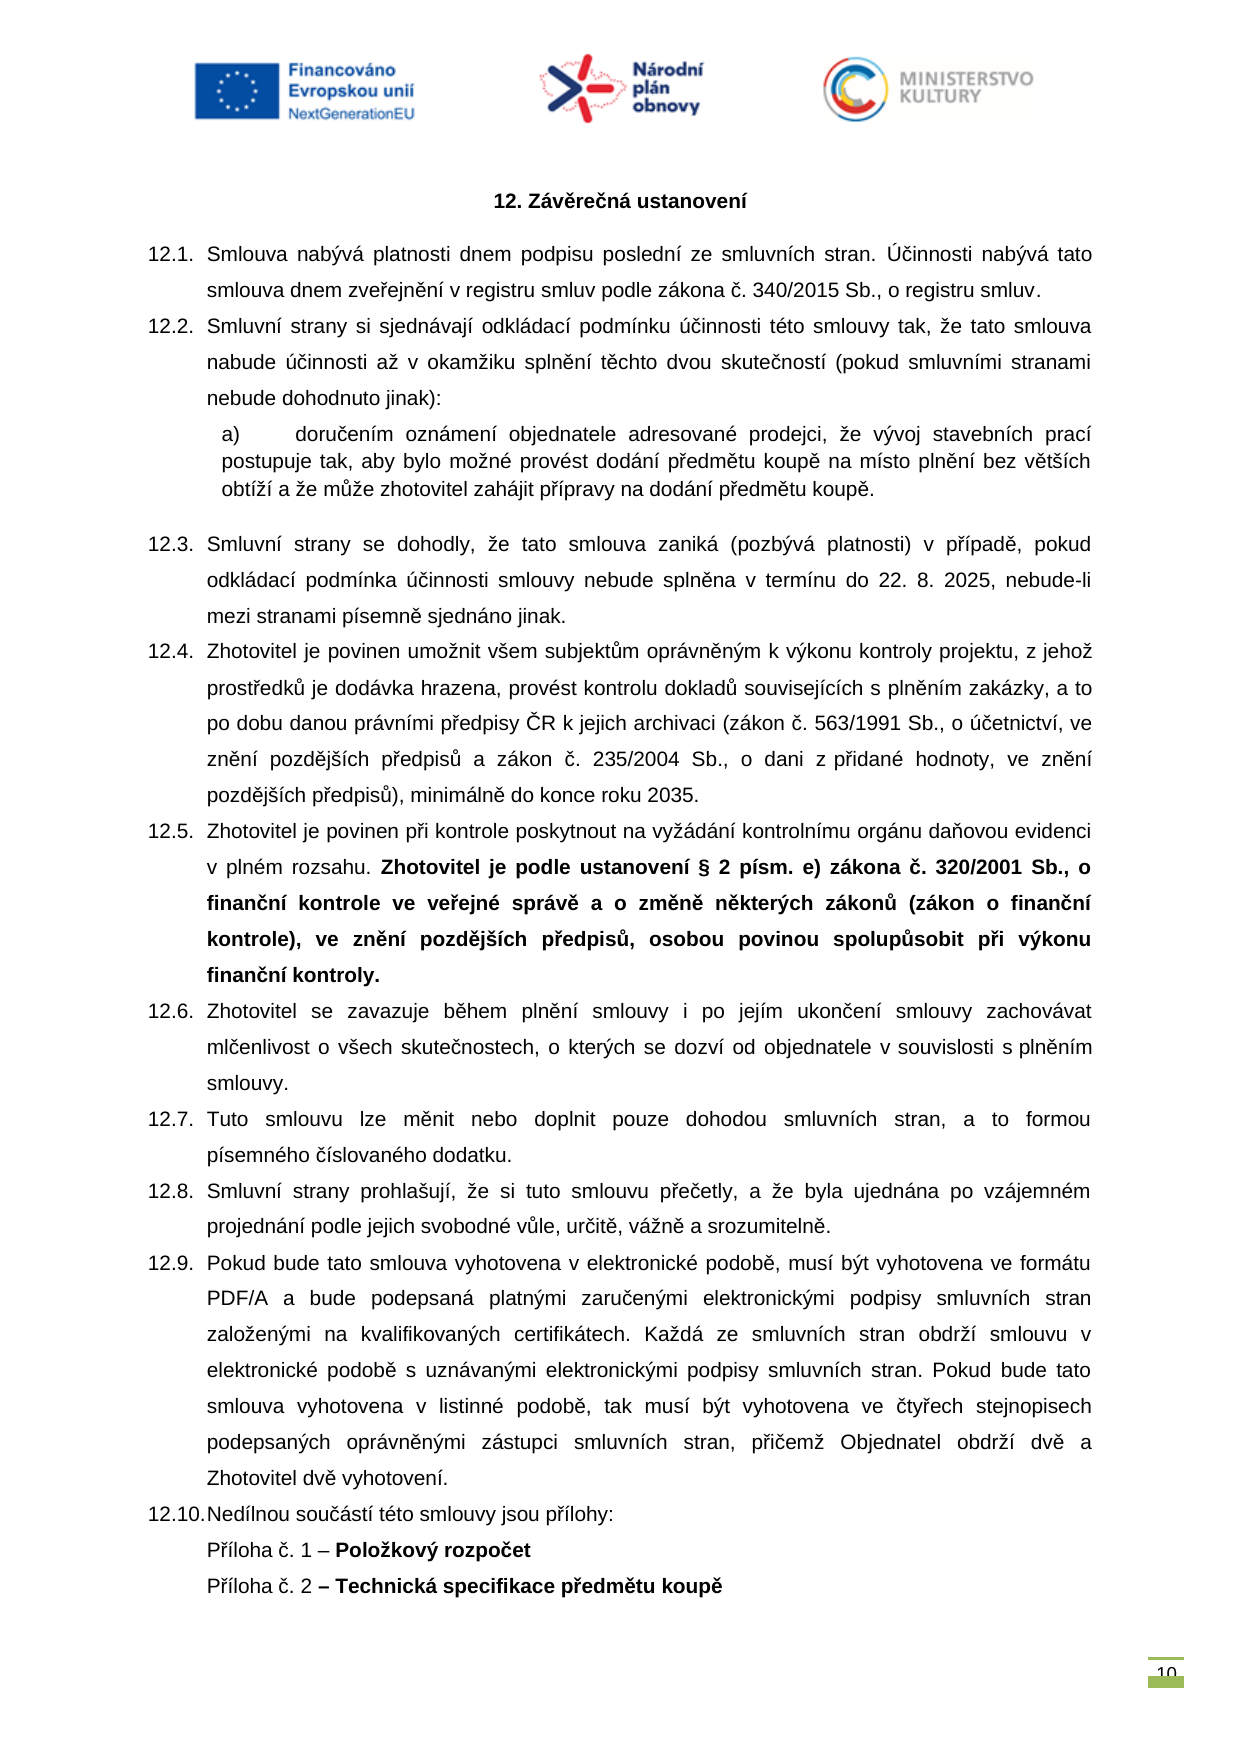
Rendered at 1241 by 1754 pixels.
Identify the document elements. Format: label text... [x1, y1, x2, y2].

list Zhotovitel je povinen umožnit všem subjektům oprávněným k výkonu kontroly projektu, z jehož prostředků je dodávka hrazena, provést kontrolu dokladů souvisejících s plněním zakázky, a to po dobu danou právními předpisy ČR k jejich archivaci (zákon č. 563/1991 Sb., o účetnictví, ve znění pozdějších předpisů a zákon č. 235/2004 Sb., o dani z přidané hodnoty, ve znění pozdějších předpisů), minimálně do konce roku 2035. [148, 639, 1093, 807]
list Tuto smlouvu lze měnit nebo doplnit pouze dohodou smluvních stran, a to formou písemného číslovaného dodatku. [148, 1107, 1093, 1166]
list Smlouva nabývá platnosti dnem podpisu poslední ze smluvních stran. Účinnosti nabývá tato smlouva dnem zveřejnění v registru smluv podle zákona č. 340/2015 Sb., o registru smluv. [148, 242, 1093, 302]
list Nedílnou součástí této smlouvy jsou přílohy: [148, 1502, 1093, 1526]
list Smluvní strany si sjednávají odkládací podmínku účinnosti této smlouvy tak, že tato smlouva nabude účinnosti až v okamžiku splnění těchto dvou skutečností (pokud smluvními stranami nebude dohodnuto jinak): [148, 314, 1093, 409]
picture [147, 31, 1093, 148]
list Zhotovitel je povinen při kontrole poskytnout na vyžádání kontrolnímu orgánu daňovou evidenci v plném rozsahu. Zhotovitel je podle ustanovení § 2 písm. e) zákona č. 320/2001 Sb., o finanční kontrole ve veřejné správě a o změně některých zákonů (zákon o finanční kontrole), ve znění pozdějších předpisů, osobou povinou spolupůsobit při výkonu finanční kontroly. [148, 819, 1093, 987]
subtitle 12. Závěrečná ustanovení [148, 183, 1093, 213]
list Zhotovitel se zavazuje během plnění smlouvy i po jejím ukončení smlouvy zachovávat mlčenlivost o všech skutečnostech, o kterých se dozví od objednatele v souvislosti s plněním smlouvy. [148, 999, 1093, 1094]
list Pokud bude tato smlouva vyhotovena v elektronické podobě, musí být vyhotovena ve formátu PDF/A a bude podepsaná platnými zaručenými elektronickými podpisy smluvních stran založenými na kvalifikovaných certifikátech. Každá ze smluvních stran obdrží smlouvu v elektronické podobě s uznávanými elektronickými podpisy smluvních stran. Pokud bude tato smlouva vyhotovena v listinné podobě, tak musí být vyhotovena ve čtyřech stejnopisech podepsaných oprávněnými zástupci smluvních stran, přičemž Objednatel obdrží dvě a Zhotovitel dvě vyhotovení. [148, 1250, 1093, 1490]
text Příloha č. 1 – Položkový rozpočet [207, 1538, 1093, 1562]
text Příloha č. 2 – Technická specifikace předmětu koupě [207, 1574, 1093, 1598]
text a) doručením oznámení objednatele adresované prodejci, že vývoj stavebních prací postupuje tak, aby bylo možné provést dodání předmětu koupě na místo plnění bez větších obtíží a že může zhotovitel zahájit přípravy na dodání předmětu koupě. [185, 422, 1093, 501]
list Smluvní strany se dohodly, že tato smlouva zaniká (pozbývá platnosti) v případě, pokud odkládací podmínka účinnosti smlouvy nebude splněna v termínu do 22. 8. 2025, nebude-li mezi stranami písemně sjednáno jinak. [148, 532, 1093, 627]
list Smluvní strany prohlašují, že si tuto smlouvu přečetly, a že byla ujednána po vzájemném projednání podle jejich svobodné vůle, určitě, vážně a srozumitelně. [148, 1178, 1093, 1238]
